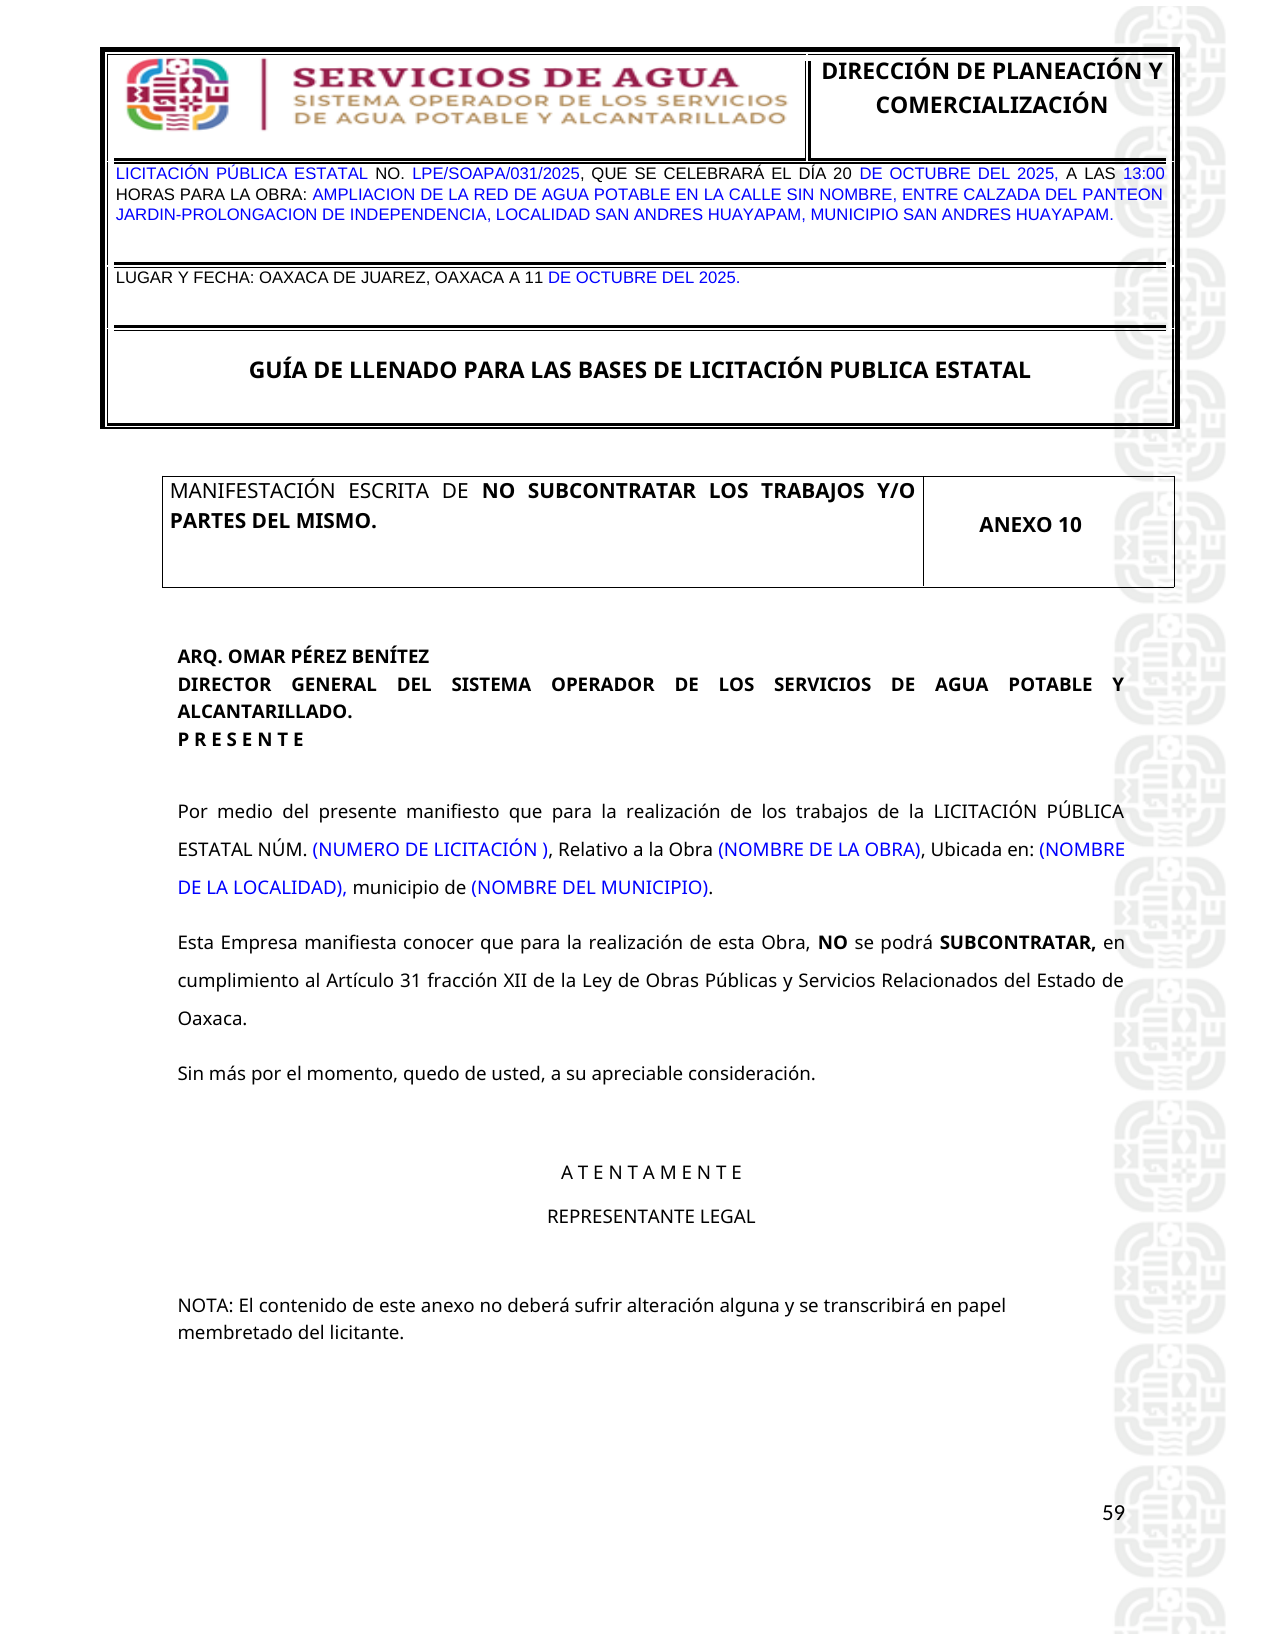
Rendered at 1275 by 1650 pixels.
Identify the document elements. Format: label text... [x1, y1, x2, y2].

text DIRECTOR GENERAL DEL SISTEMA OPERADOR DE LOS SERVICIOS DE AGUA POTABLE Y ALCANTARILLADO. [177, 671, 1125, 724]
table_header ANEXO 10 [924, 477, 1174, 586]
text Sin más por el momento, quedo de usted, a su apreciable consideración. [177, 1061, 1125, 1086]
text ARQ. OMAR PÉREZ BENÍTEZ [177, 644, 1125, 669]
text Esta Empresa manifiesta conocer que para la realización de esta Obra, NO se podrá SUBCONTRATAR, en cumplimiento al Artículo 31 fracción XII de la Ley de Obras Públicas y Servicios Relacionados del Estado de Oaxaca. [177, 929, 1125, 1031]
picture [1099, 6, 1229, 1634]
picture [122, 55, 796, 143]
table_header MANIFESTACIÓN ESCRITA DE NO SUBCONTRATAR LOS TRABAJOS Y/O PARTES DEL MISMO. [163, 477, 923, 586]
text A T E N T A M E N T E [177, 1160, 1125, 1185]
text REPRESENTANTE LEGAL [177, 1204, 1125, 1229]
text P R E S E N T E [177, 726, 1125, 752]
text NOTA: El contenido de este anexo no deberá sufrir alteración alguna y se transcribirá en papel membretado del licitante. [177, 1292, 1125, 1345]
text Por medio del presente manifiesto que para la realización de los trabajos de la LICITACIÓN PÚBLICA ESTATAL NÚM. (NUMERO DE LICITACIÓN ), Relativo a la Obra (NOMBRE DE LA OBRA), Ubicada en: (NOMBRE DE LA LOCALIDAD), municipio de (NOMBRE DEL MUNICIPIO). [177, 798, 1125, 900]
picture [1099, 52, 1175, 427]
